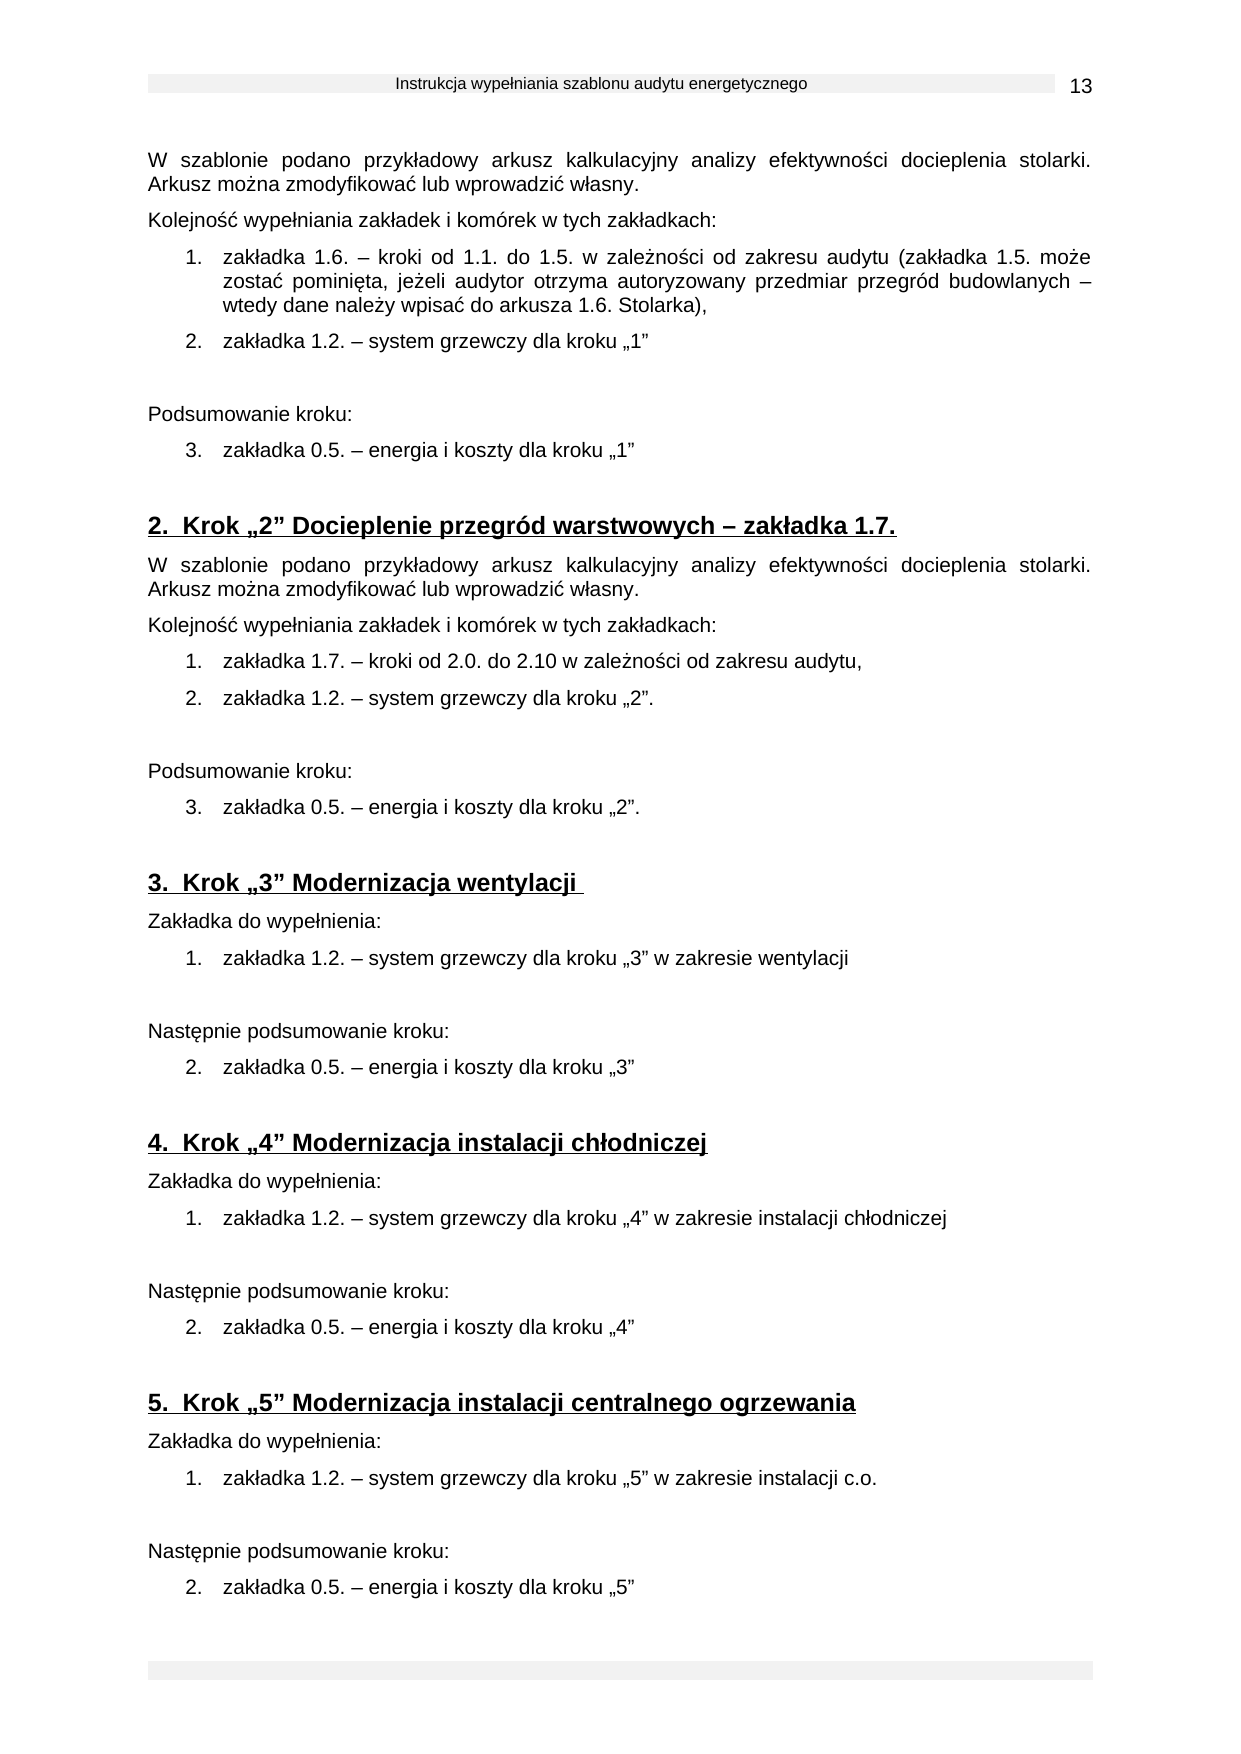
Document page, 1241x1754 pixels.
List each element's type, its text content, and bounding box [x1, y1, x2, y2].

list zakładka 0.5. – energia i koszty dla kroku „2”. [185, 795, 1093, 819]
list zakładka 0.5. – energia i koszty dla kroku „1” [185, 438, 1093, 462]
text Podsumowanie kroku: [148, 759, 1093, 783]
list zakładka 1.7. – kroki od 2.0. do 2.10 w zależności od zakresu audytu, [185, 649, 1093, 673]
list zakładka 0.5. – energia i koszty dla kroku „4” [185, 1315, 1093, 1339]
list zakładka 1.2. – system grzewczy dla kroku „2”. [185, 686, 1093, 710]
text Następnie podsumowanie kroku: [148, 1539, 1093, 1563]
text W szablonie podano przykładowy arkusz kalkulacyjny analizy efektywności docieplenia stolarki. Arkusz można zmodyfikować lub wprowadzić własny. [148, 552, 1093, 600]
text Następnie podsumowanie kroku: [148, 1019, 1093, 1043]
text W szablonie podano przykładowy arkusz kalkulacyjny analizy efektywności docieplenia stolarki. Arkusz można zmodyfikować lub wprowadzić własny. [148, 148, 1093, 196]
text Zakładka do wypełnienia: [148, 1429, 1093, 1453]
list zakładka 1.2. – system grzewczy dla kroku „5” w zakresie instalacji c.o. [185, 1466, 1093, 1490]
list zakładka 1.2. – system grzewczy dla kroku „1” [185, 329, 1093, 353]
text 4. Krok „4” Modernizacja instalacji chłodniczej [148, 1128, 1093, 1157]
text Zakładka do wypełnienia: [148, 1169, 1093, 1193]
list zakładka 0.5. – energia i koszty dla kroku „3” [185, 1055, 1093, 1079]
text Następnie podsumowanie kroku: [148, 1279, 1093, 1303]
text 2. Krok „2” Docieplenie przegród warstwowych – zakładka 1.7. [148, 511, 1093, 540]
text Zakładka do wypełnienia: [148, 909, 1093, 933]
list zakładka 1.6. – kroki od 1.1. do 1.5. w zależności od zakresu audytu (zakładka 1.5. może zostać pominięta, jeżeli audytor otrzyma autoryzowany przedmiar przegród budowlanych – wtedy dane należy wpisać do arkusza 1.6. Stolarka), [185, 244, 1093, 316]
text Podsumowanie kroku: [148, 402, 1093, 426]
text Kolejność wypełniania zakładek i komórek w tych zakładkach: [148, 208, 1093, 232]
text 3. Krok „3” Modernizacja wentylacji [148, 868, 1093, 897]
list zakładka 0.5. – energia i koszty dla kroku „5” [185, 1575, 1093, 1599]
list zakładka 1.2. – system grzewczy dla kroku „3” w zakresie wentylacji [185, 946, 1093, 970]
text 5. Krok „5” Modernizacja instalacji centralnego ogrzewania [148, 1388, 1093, 1417]
text Kolejność wypełniania zakładek i komórek w tych zakładkach: [148, 613, 1093, 637]
list zakładka 1.2. – system grzewczy dla kroku „4” w zakresie instalacji chłodniczej [185, 1206, 1093, 1230]
